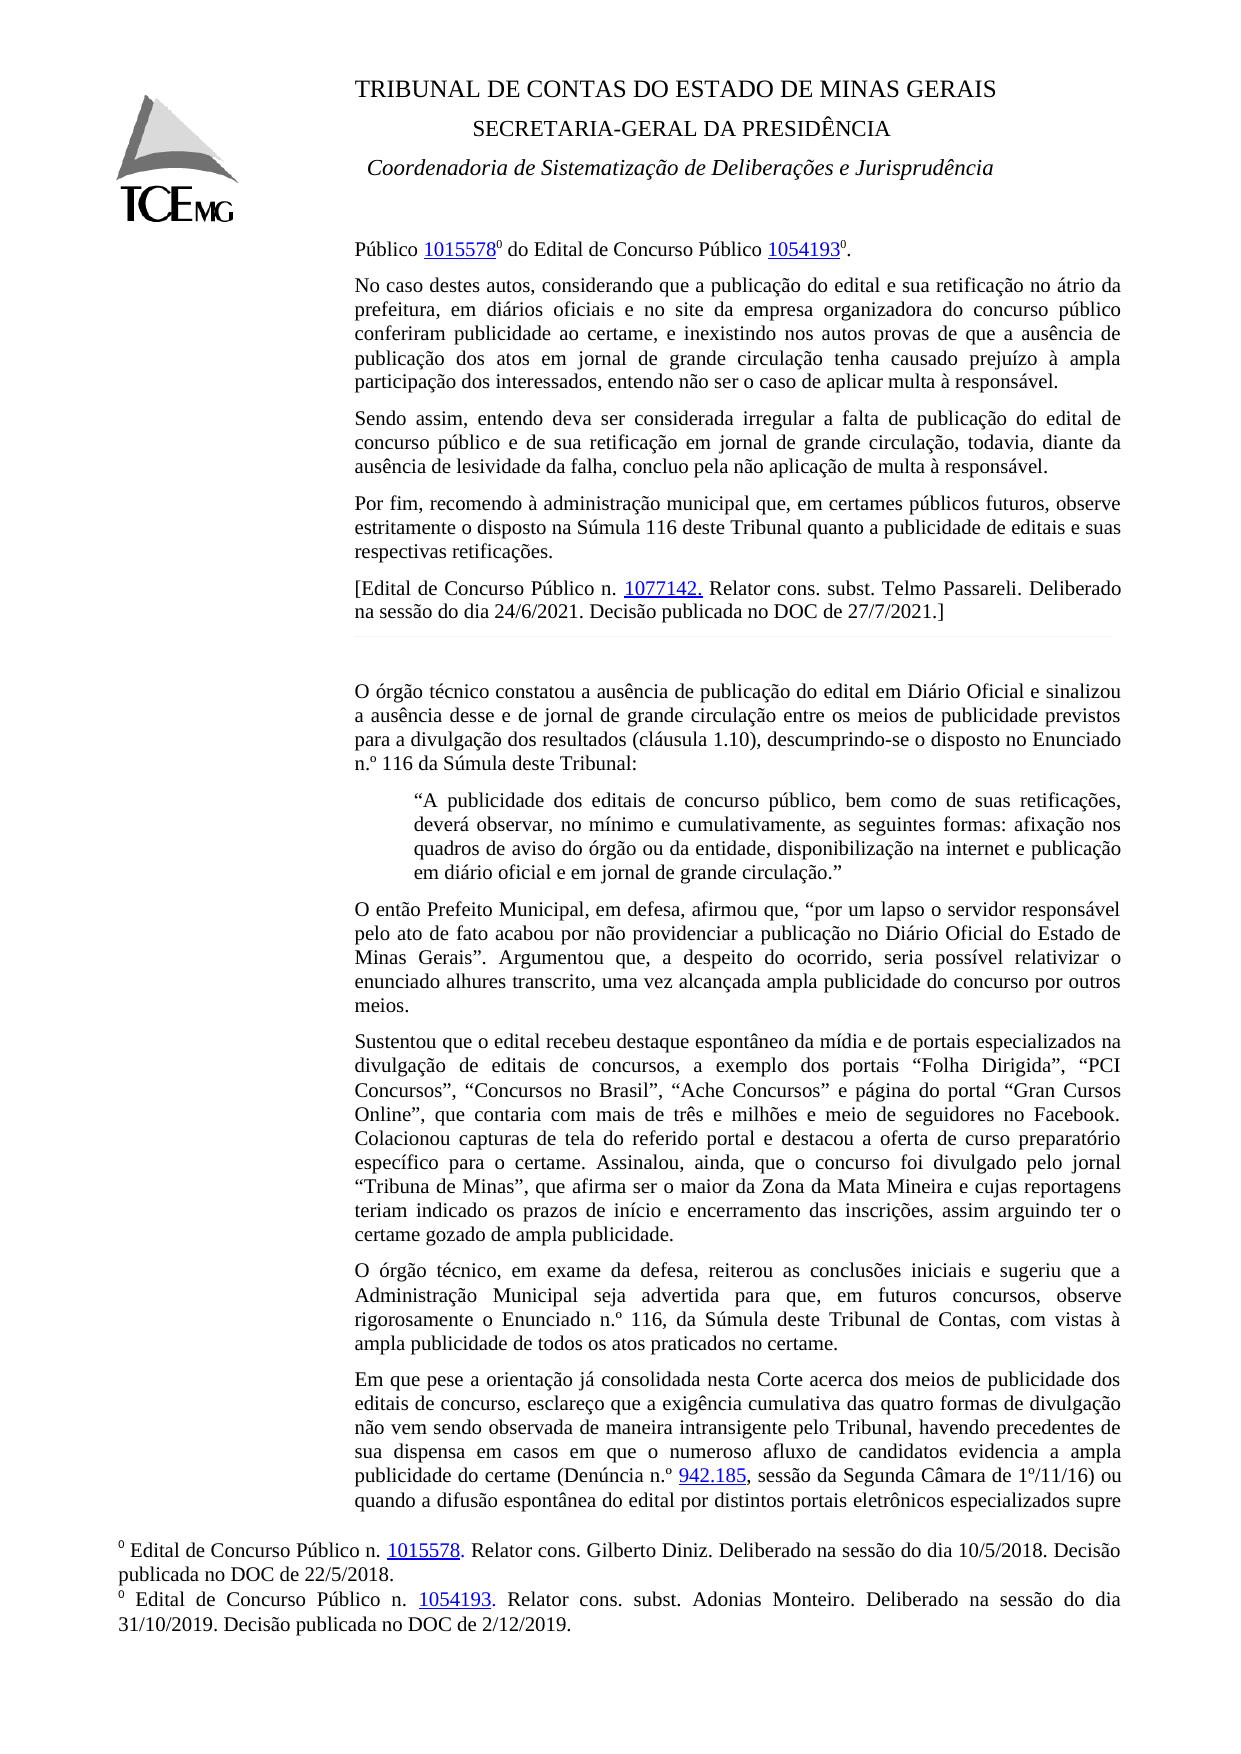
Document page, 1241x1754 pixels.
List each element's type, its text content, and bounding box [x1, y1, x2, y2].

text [354, 1367, 1122, 1512]
text [Edital de Concurso Público n. 1077142. Relator cons. subst. Telmo Passareli. Deliberado na sessão do dia 24/6/2021. Decisão publicada no DOC de 27/7/2021.] [354, 575, 1122, 623]
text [354, 237, 1122, 261]
text “A publicidade dos editais de concurso público, bem como de suas retificações, deverá observar, no mínimo e cumulativamente, as seguintes formas: afixação nos quadros de aviso do órgão ou da entidade, disponibilização na internet e publicação em diário oficial e em jornal de grande circulação.” [413, 788, 1122, 884]
text Por fim, recomendo à administração municipal que, em certames públicos futuros, observe estritamente o disposto na Súmula 116 deste Tribunal quanto a publicidade de editais e suas respectivas retificações. [354, 491, 1122, 563]
text O órgão técnico, em exame da defesa, reiterou as conclusões iniciais e sugeriu que a Administração Municipal seja advertida para que, em futuros concursos, observe rigorosamente o Enunciado n.º 116, da Súmula deste Tribunal de Contas, com vistas à ampla publicidade de todos os atos praticados no certame. [354, 1258, 1122, 1355]
text Sendo assim, entendo deva ser considerada irregular a falta de publicação do edital de concurso público e de sua retificação em jornal de grande circulação, todavia, diante da ausência de lesividade da falha, concluo pela não aplicação de multa à responsável. [354, 406, 1122, 478]
text O então Prefeito Municipal, em defesa, afirmou que, “por um lapso o servidor responsável pelo ato de fato acabou por não providenciar a publicação no Diário Oficial do Estado de Minas Gerais”. Argumentou que, a despeito do ocorrido, seria possível relativizar o enunciado alhures transcrito, uma vez alcançada ampla publicidade do concurso por outros meios. [354, 897, 1122, 1017]
text O órgão técnico constatou a ausência de publicação do edital em Diário Oficial e sinalizou a ausência desse e de jornal de grande circulação entre os meios de publicidade previstos para a divulgação dos resultados (cláusula 1.10), descumprindo-se o disposto no Enunciado n.º 116 da Súmula deste Tribunal: [354, 679, 1122, 775]
text Sustentou que o edital recebeu destaque espontâneo da mídia e de portais especializados na divulgação de editais de concursos, a exemplo dos portais “Folha Dirigida”, “PCI Concursos”, “Concursos no Brasil”, “Ache Concursos” e página do portal “Gran Cursos Online”, que contaria com mais de três e milhões e meio de seguidores no Facebook. Colacionou capturas de tela do referido portal e destacou a oferta de curso preparatório específico para o certame. Assinalou, ainda, que o concurso foi divulgado pelo jornal “Tribuna de Minas”, que afirma ser o maior da Zona da Mata Mineira e cujas reportagens teriam indicado os prazos de início e encerramento das inscrições, assim arguindo ter o certame gozado de ampla publicidade. [354, 1029, 1122, 1246]
picture [92, 73, 262, 243]
text No caso destes autos, considerando que a publicação do edital e sua retificação no átrio da prefeitura, em diários oficiais e no site da empresa organizadora do concurso público conferiram publicidade ao certame, e inexistindo nos autos provas de que a ausência de publicação dos atos em jornal de grande circulação tenha causado prejuízo à ampla participação dos interessados, entendo não ser o caso de aplicar multa à responsável. [354, 273, 1122, 393]
